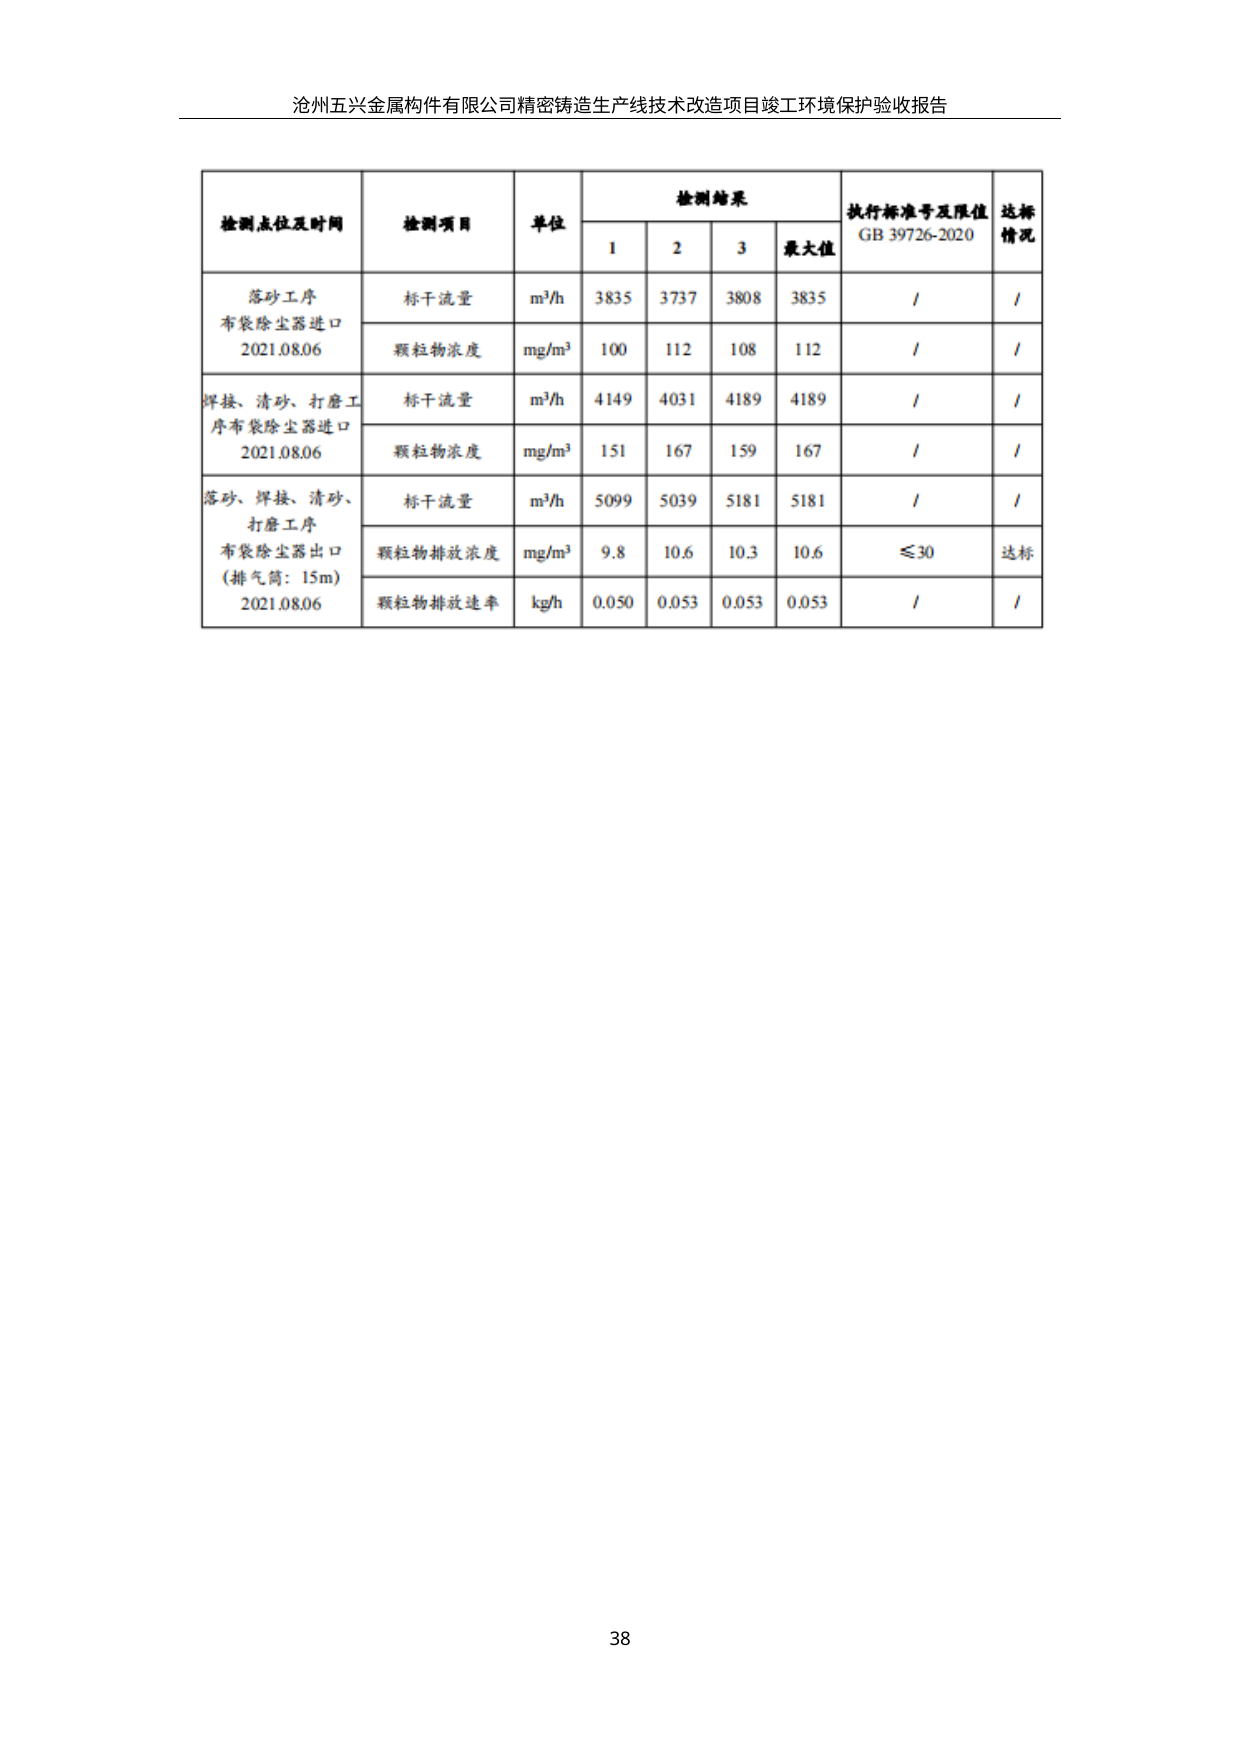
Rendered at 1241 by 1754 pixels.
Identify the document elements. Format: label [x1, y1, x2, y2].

picture [190, 162, 1050, 635]
